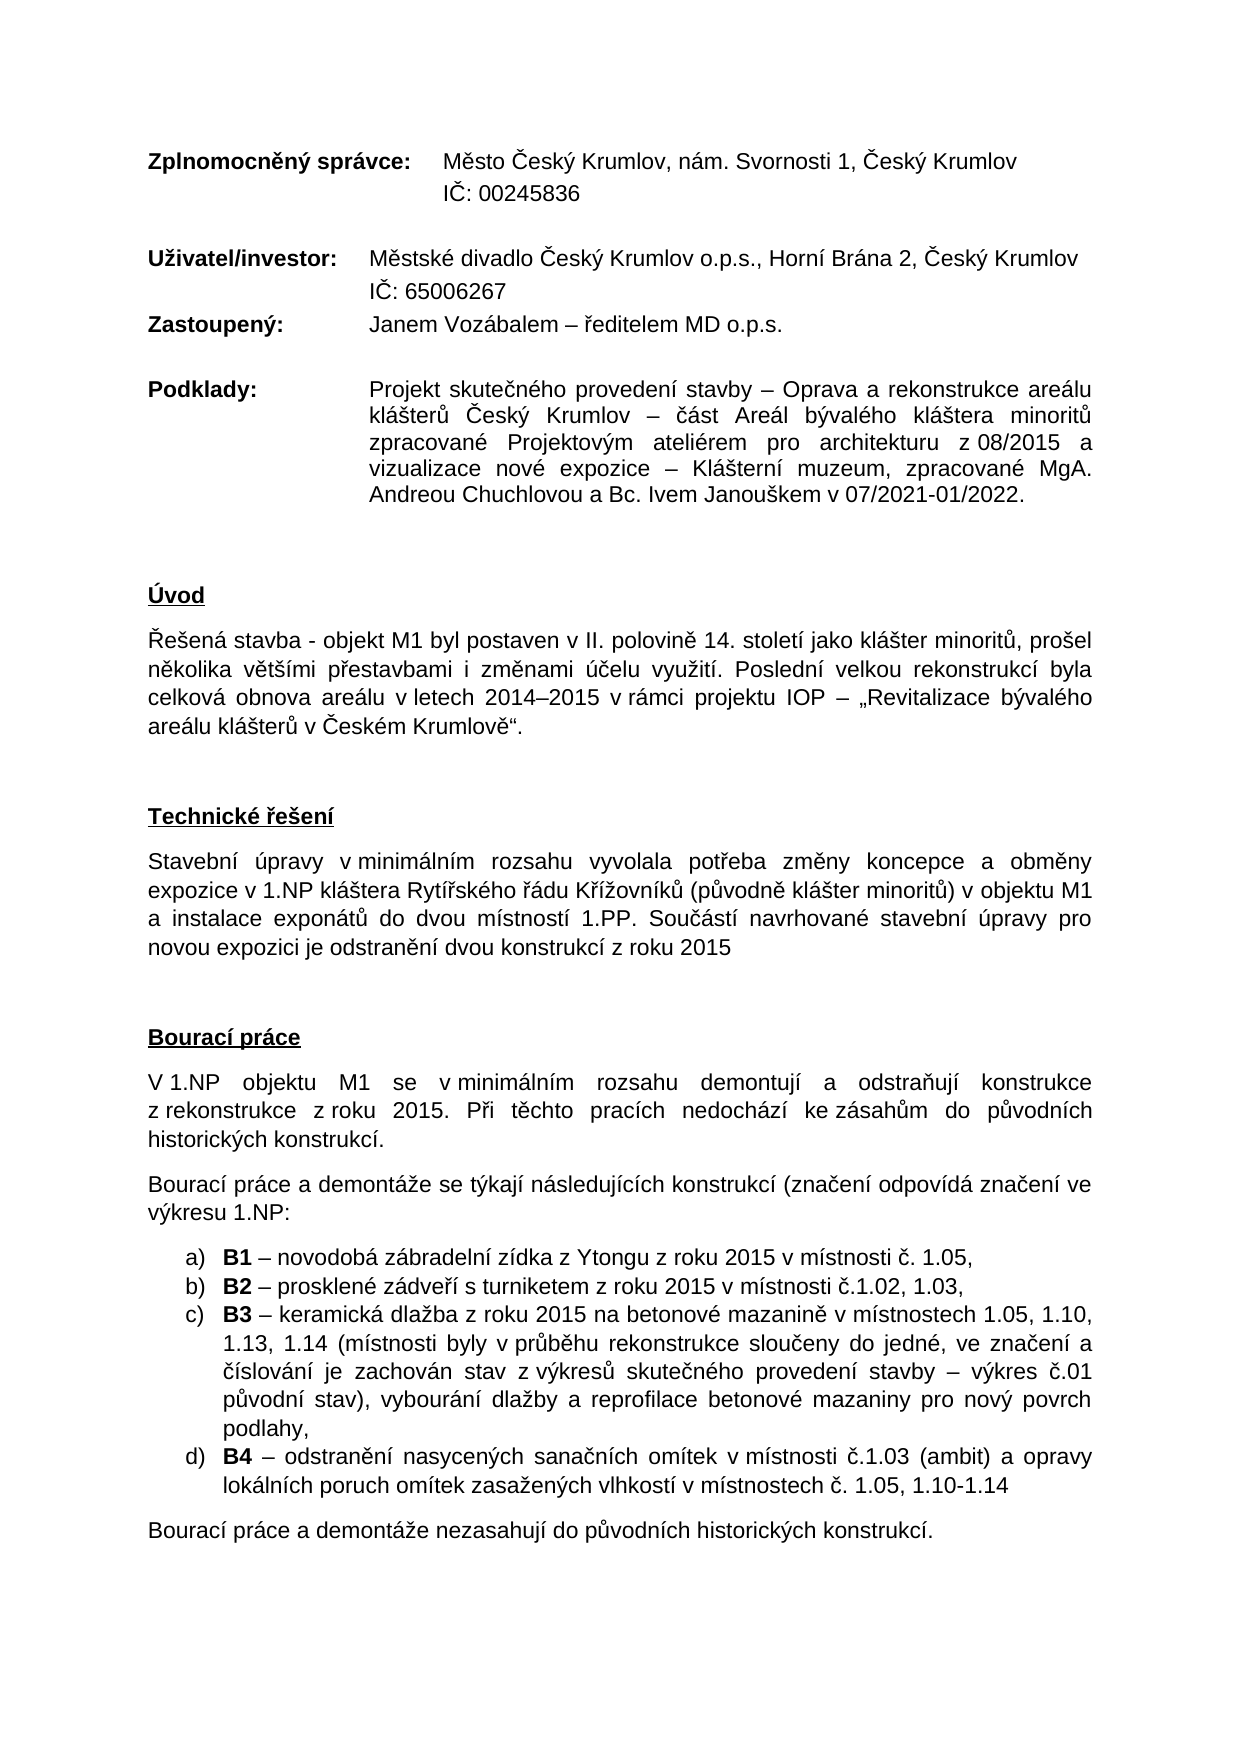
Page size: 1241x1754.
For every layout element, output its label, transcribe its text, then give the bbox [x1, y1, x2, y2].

text Úvod [148, 582, 1093, 609]
text Bourací práce a demontáže nezasahují do původních historických konstrukcí. [148, 1517, 1093, 1543]
text IČ: 65006267 [148, 278, 1093, 304]
text IČ: 00245836 [369, 180, 1093, 207]
list B2 – prosklené zádveří s turniketem z roku 2015 v místnosti č.1.02, 1.03, [185, 1273, 1093, 1299]
text Technické řešení [148, 803, 1093, 829]
text Zplnomocněný správce: Město Český Krumlov, nám. Svornosti 1, Český Krumlov [148, 148, 1093, 174]
text Zastoupený: Janem Vozábalem – ředitelem MD o.p.s. [148, 311, 1093, 337]
text Řešená stavba - objekt M1 byl postaven v II. polovině 14. století jako klášter minoritů, prošel několika většími přestavbami i změnami účelu využití. Poslední velkou rekonstrukcí byla celková obnova areálu v letech 2014–2015 v rámci projektu IOP – „Revitalizace bývalého areálu klášterů v Českém Krumlově“. [148, 627, 1093, 739]
list B4 – odstranění nasycených sanačních omítek v místnosti č.1.03 (ambit) a opravy lokálních poruch omítek zasažených vlhkostí v místnostech č. 1.05, 1.10-1.14 [185, 1443, 1093, 1498]
text Uživatel/investor: Městské divadlo Český Krumlov o.p.s., Horní Brána 2, Český Krumlov [148, 245, 1093, 272]
text Bourací práce [148, 1024, 1093, 1050]
text Podklady: Projekt skutečného provedení stavby – Oprava a rekonstrukce areálu klášterů Český Krumlov – část Areál bývalého kláštera minoritů zpracované Projektovým ateliérem pro architekturu z 08/2015 a vizualizace nové expozice – Klášterní muzeum, zpracované MgA. Andreou Chuchlovou a Bc. Ivem Janouškem v 07/2021-01/2022. [148, 376, 1093, 508]
text Stavební úpravy v minimálním rozsahu vyvolala potřeba změny koncepce a obměny expozice v 1.NP kláštera Rytířského řádu Křížovníků (původně klášter minoritů) v objektu M1 a instalace exponátů do dvou místností 1.PP. Součástí navrhované stavební úpravy pro novou expozici je odstranění dvou konstrukcí z roku 2015 [148, 848, 1093, 960]
text Bourací práce a demontáže se týkají následujících konstrukcí (značení odpovídá značení ve výkresu 1.NP: [148, 1171, 1093, 1226]
list B1 – novodobá zábradelní zídka z Ytongu z roku 2015 v místnosti č. 1.05, [185, 1244, 1093, 1271]
text V 1.NP objektu M1 se v minimálním rozsahu demontují a odstraňují konstrukce z rekonstrukce z roku 2015. Při těchto pracích nedochází ke zásahům do původních historických konstrukcí. [148, 1069, 1093, 1152]
list B3 – keramická dlažba z roku 2015 na betonové mazanině v místnostech 1.05, 1.10, 1.13, 1.14 (místnosti byly v průběhu rekonstrukce sloučeny do jedné, ve značení a číslování je zachován stav z výkresů skutečného provedení stavby – výkres č.01 původní stav), vybourání dlažby a reprofilace betonové mazaniny pro nový povrch podlahy, [185, 1301, 1093, 1441]
